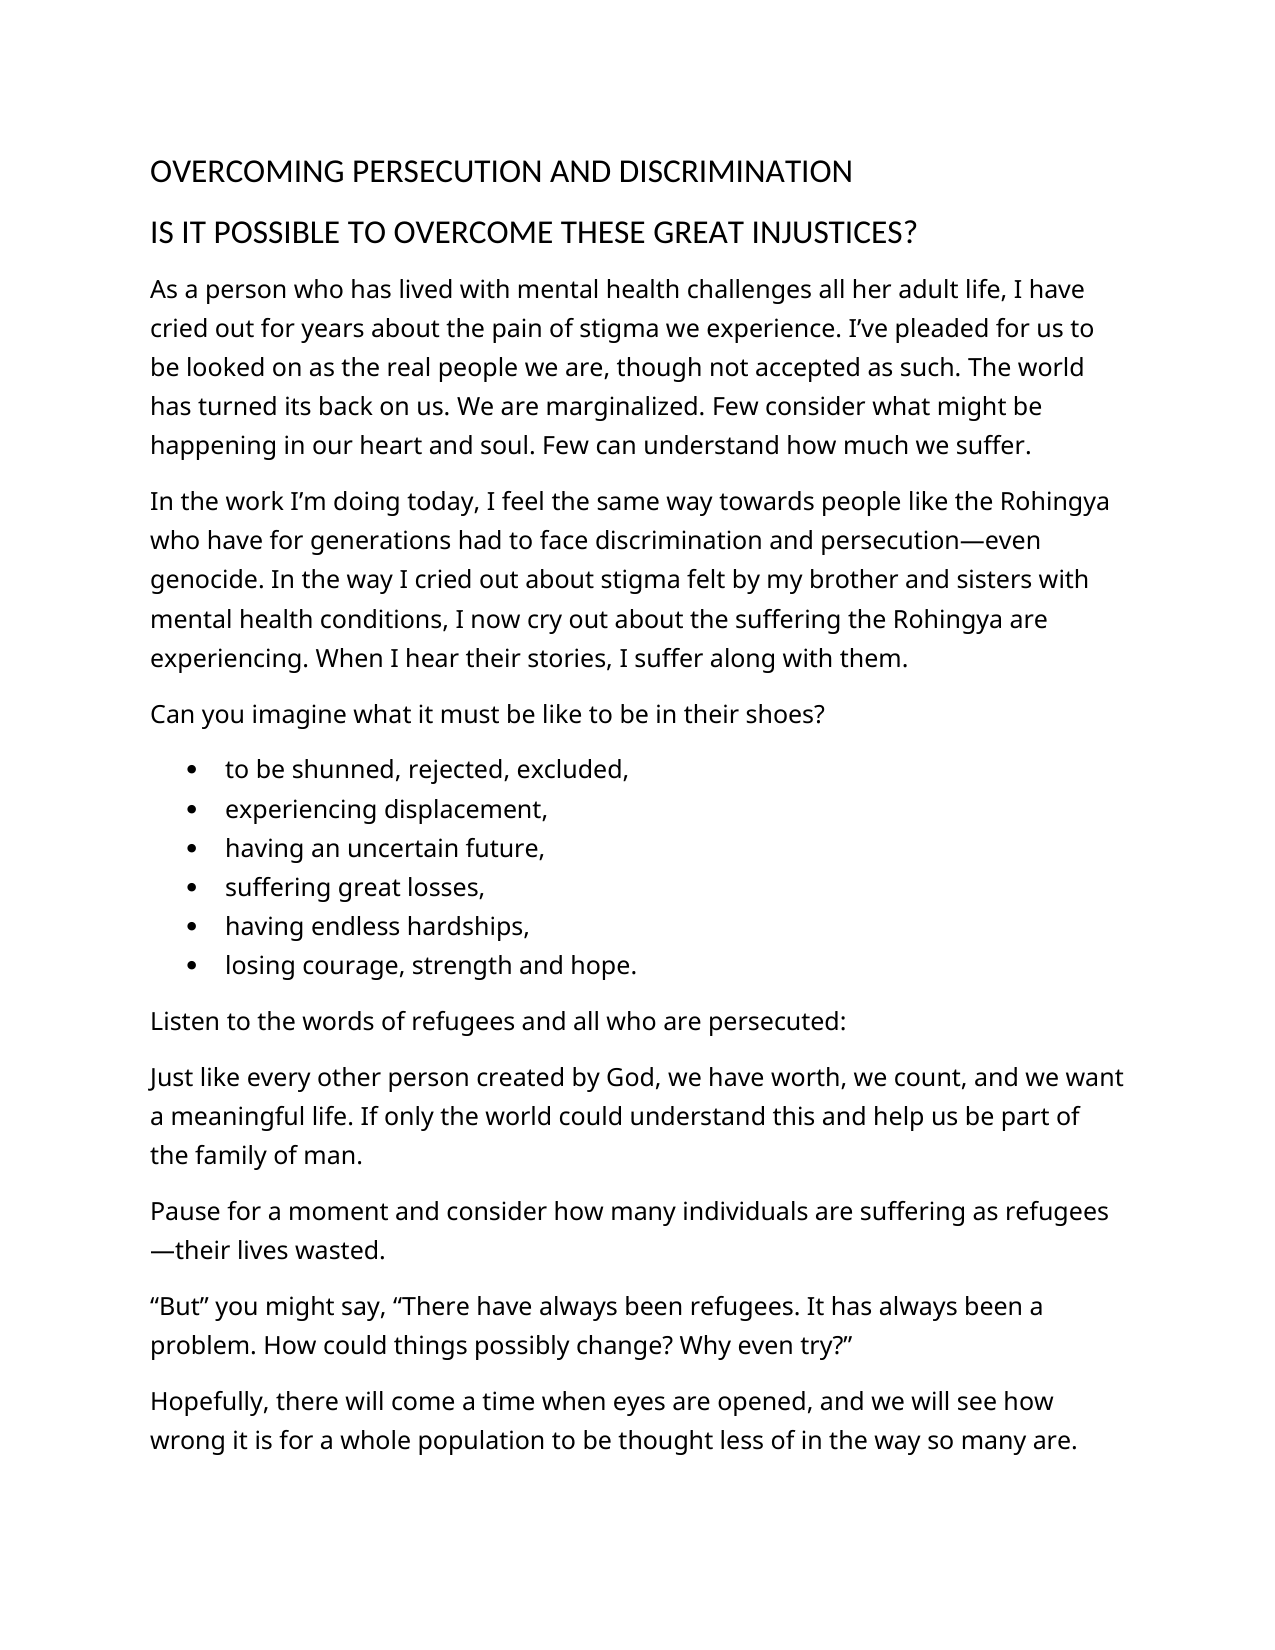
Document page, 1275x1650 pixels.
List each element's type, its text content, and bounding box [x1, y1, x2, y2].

text Can you imagine what it must be like to be in their shoes? [150, 696, 1125, 730]
list having an uncertain future, [187, 830, 1125, 864]
list having endless hardships, [187, 909, 1125, 943]
text Pause for a moment and consider how many individuals are suffering as refugees—their lives wasted. [150, 1194, 1125, 1267]
text In the work I’m doing today, I feel the same way towards people like the Rohingya who have for generations had to face discrimination and persecution—even genocide. In the way I cried out about stigma felt by my brother and sisters with mental health conditions, I now cry out about the suffering the Rohingya are experiencing. When I hear their stories, I suffer along with them. [150, 484, 1125, 674]
text IS IT POSSIBLE TO OVERCOME THESE GREAT INJUSTICES? [150, 211, 1125, 251]
text As a person who has lived with mental health challenges all her adult life, I have cried out for years about the pain of stigma we experience. I’ve pleaded for us to be looked on as the real people we are, though not accepted as such. The world has turned its back on us. We are marginalized. Few consider what might be happening in our heart and soul. Few can understand how much we suffer. [150, 271, 1125, 462]
text Listen to the words of refugees and all who are persecuted: [150, 1004, 1125, 1038]
list to be shunned, rejected, excluded, [187, 752, 1125, 786]
list experiencing displacement, [187, 791, 1125, 825]
list suffering great losses, [187, 869, 1125, 904]
list losing courage, strength and hope. [187, 948, 1125, 982]
text Hopefully, there will come a time when eyes are opened, and we will see how wrong it is for a whole population to be thought less of in the way so many are. [150, 1384, 1125, 1457]
text “But” you might say, “There have always been refugees. It has always been a problem. How could things possibly change? Why even try?” [150, 1289, 1125, 1362]
text Just like every other person created by God, we have worth, we count, and we want a meaningful life. If only the world could understand this and help us be part of the family of man. [150, 1059, 1125, 1172]
text OVERCOMING PERSECUTION AND DISCRIMINATION [150, 150, 1125, 191]
